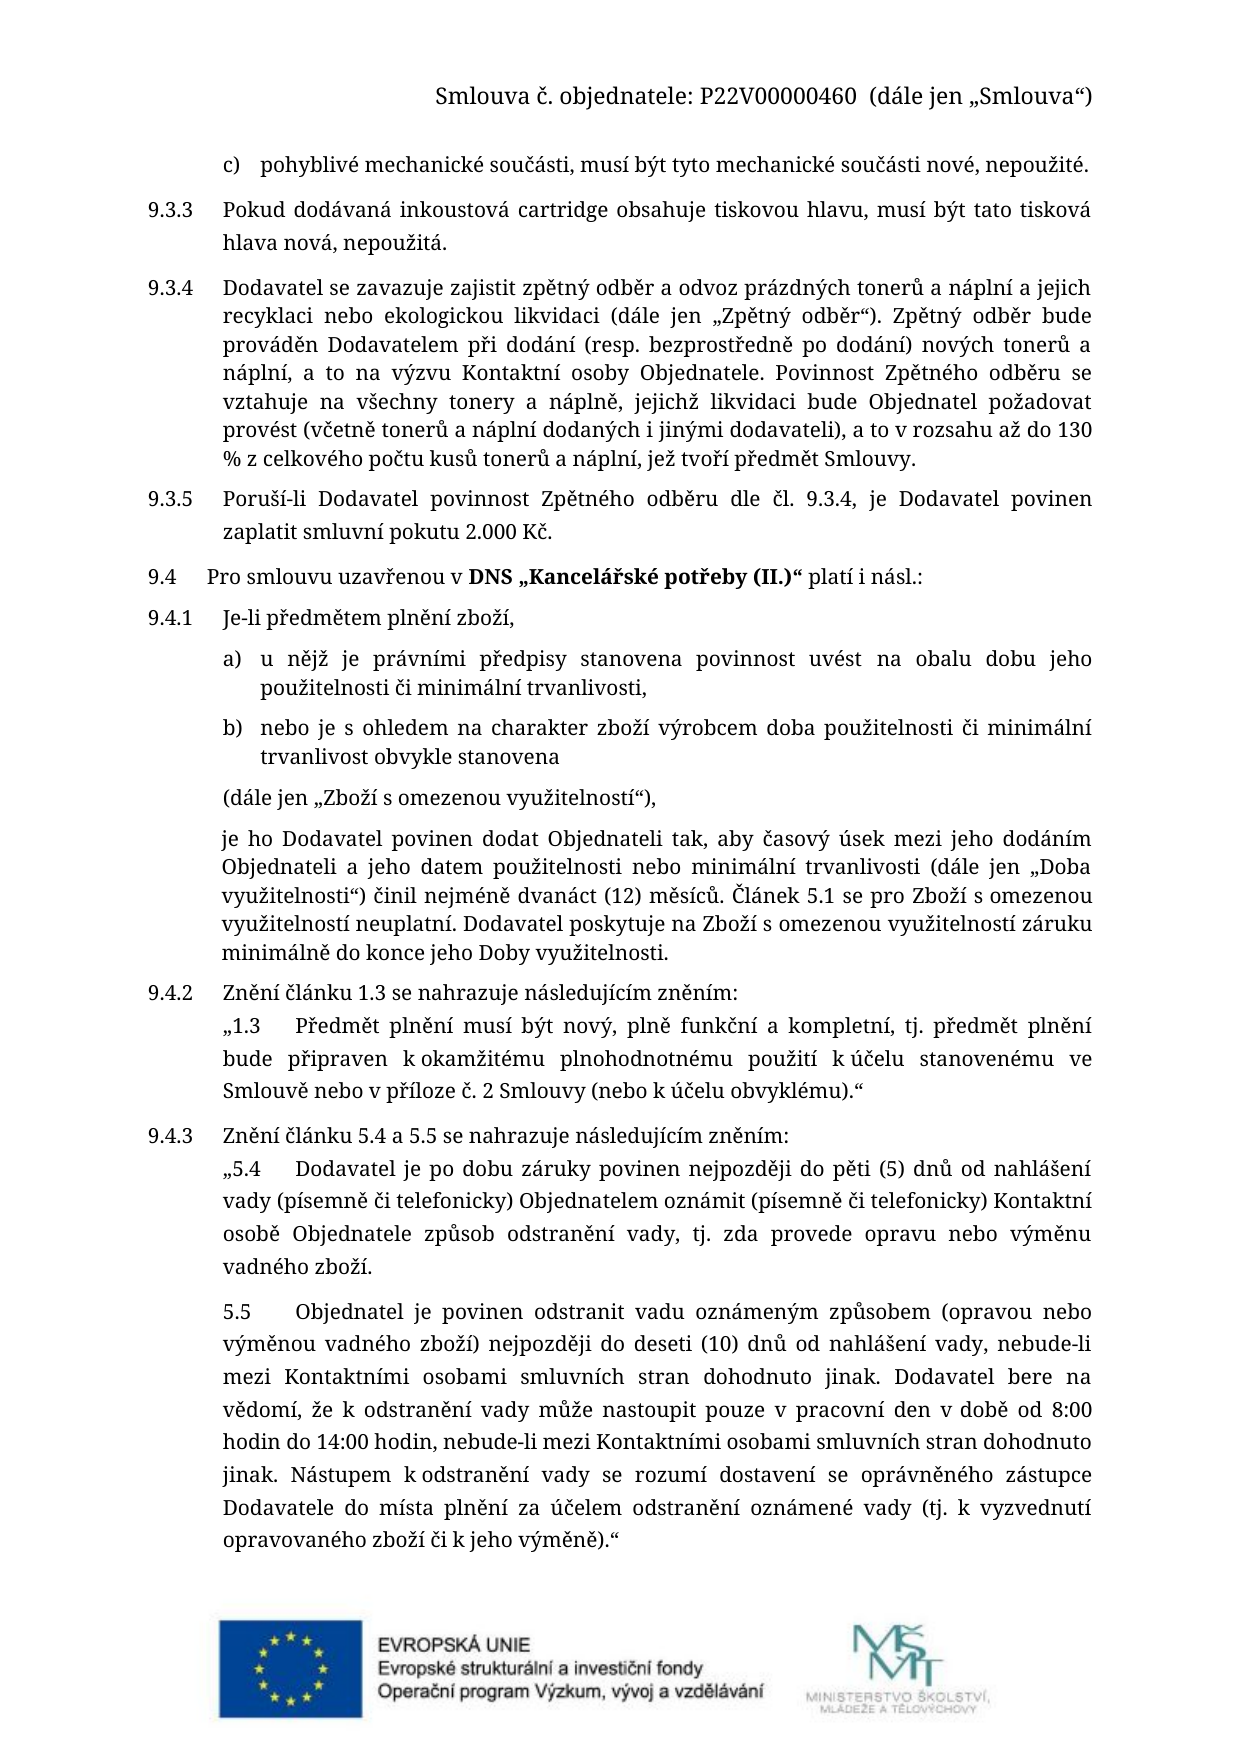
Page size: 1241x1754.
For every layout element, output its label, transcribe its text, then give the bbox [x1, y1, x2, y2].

list Dodavatel se zavazuje zajistit zpětný odběr a odvoz prázdných tonerů a náplní a jejich recyklaci nebo ekologickou likvidaci (dále jen „Zpětný odběr“). Zpětný odběr bude prováděn Dodavatelem při dodání (resp. bezprostředně po dodání) nových tonerů a náplní, a to na výzvu Kontaktní osoby Objednatele. Povinnost Zpětného odběru se vztahuje na všechny tonery a náplně, jejichž likvidaci bude Objednatel požadovat provést (včetně tonerů a náplní dodaných i jinými dodavateli), a to v rozsahu až do 130 % z celkového počtu kusů tonerů a náplní, jež tvoří předmět Smlouvy. [148, 273, 1093, 472]
text je ho Dodavatel povinen dodat Objednateli tak, aby časový úsek mezi jeho dodáním Objednateli a jeho datem použitelnosti nebo minimální trvanlivosti (dále jen „Doba využitelnosti“) činil nejméně dvanáct (12) měsíců. Článek 5.1 se pro Zboží s omezenou využitelností neuplatní. Dodavatel poskytuje na Zboží s omezenou využitelností záruku minimálně do konce jeho Doby využitelnosti. [221, 824, 1093, 966]
list Pro smlouvu uzavřenou v DNS „Kancelářské potřeby (II.)“ platí i násl.: [148, 562, 1093, 591]
list Je-li předmětem plnění zboží, [148, 603, 1093, 632]
list u nějž je právními předpisy stanovena povinnost uvést na obalu dobu jeho použitelnosti či minimální trvanlivosti, [223, 644, 1093, 701]
list nebo je s ohledem na charakter zboží výrobcem doba použitelnosti či minimální trvanlivost obvykle stanovena [223, 713, 1093, 770]
list „1.3 Předmět plnění musí být nový, plně funkční a kompletní, tj. předmět plnění bude připraven k okamžitému plnohodnotnému použití k účelu stanovenému ve Smlouvě nebo v příloze č. 2 Smlouvy (nebo k účelu obvyklému).“ [223, 1011, 1093, 1105]
list 5.5 Objednatel je povinen odstranit vadu oznámeným způsobem (opravou nebo výměnou vadného zboží) nejpozději do deseti (10) dnů od nahlášení vady, nebude-li mezi Kontaktními osobami smluvních stran dohodnuto jinak. Dodavatel bere na vědomí, že k odstranění vady může nastoupit pouze v pracovní den v době od 8:00 hodin do 14:00 hodin, nebude-li mezi Kontaktními osobami smluvních stran dohodnuto jinak. Nástupem k odstranění vady se rozumí dostavení se oprávněného zástupce Dodavatele do místa plnění za účelem odstranění oznámené vady (tj. k vyzvednutí opravovaného zboží či k jeho výměně).“ [223, 1297, 1093, 1554]
list pohyblivé mechanické součásti, musí být tyto mechanické součásti nové, nepoužité. [223, 150, 1093, 179]
picture [147, 1572, 1068, 1754]
list Znění článku 5.4 a 5.5 se nahrazuje následujícím zněním: [148, 1121, 1093, 1150]
list Poruší-li Dodavatel povinnost Zpětného odběru dle čl. 9.3.4, je Dodavatel povinen zaplatit smluvní pokutu 2.000 Kč. [148, 484, 1093, 546]
list Pokud dodávaná inkoustová cartridge obsahuje tiskovou hlavu, musí být tato tisková hlava nová, nepoužitá. [148, 195, 1093, 256]
text (dále jen „Zboží s omezenou využitelností“), [223, 783, 1093, 811]
list Znění článku 1.3 se nahrazuje následujícím zněním: [148, 978, 1093, 1007]
list „5.4 Dodavatel je po dobu záruky povinen nejpozději do pěti (5) dnů od nahlášení vady (písemně či telefonicky) Objednatelem oznámit (písemně či telefonicky) Kontaktní osobě Objednatele způsob odstranění vady, tj. zda provede opravu nebo výměnu vadného zboží. [223, 1154, 1093, 1280]
